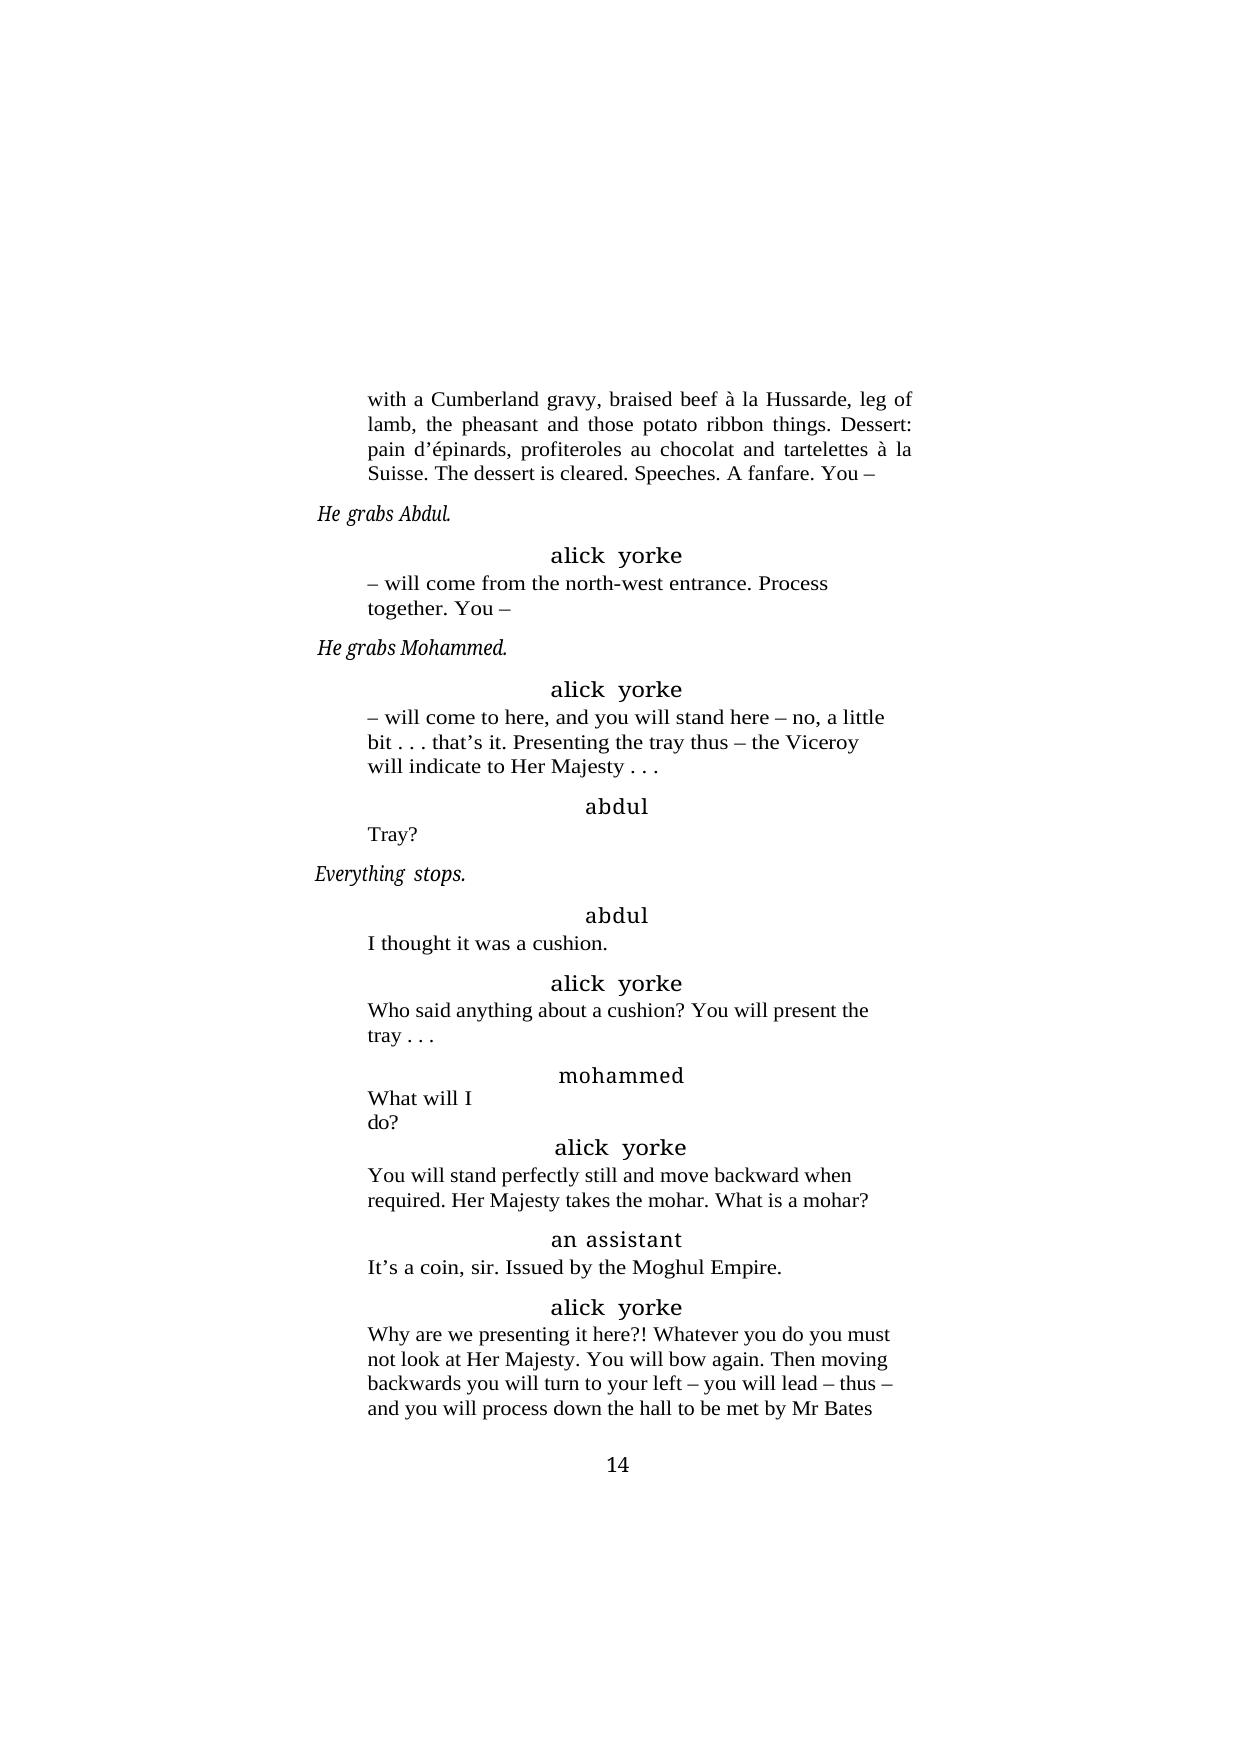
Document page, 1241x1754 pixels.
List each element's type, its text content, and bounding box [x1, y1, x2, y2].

text What will I do? [367, 1086, 507, 1134]
text alick yorke [314, 675, 918, 704]
text abdul [314, 792, 918, 821]
list will come to here, and you will stand here – no, a little bit . . . that’s it. Presenting the tray thus – the Viceroy will indicate to Her Majesty . . . [367, 705, 891, 778]
text Tray? [302, 821, 484, 846]
text abdul [314, 902, 918, 930]
text Everything stops. [297, 859, 484, 888]
text He grabs Mohammed. [317, 633, 1065, 662]
text mohammed [558, 1061, 1065, 1090]
text alick yorke [314, 1293, 918, 1321]
text You will stand perfectly still and move backward when required. Her Majesty takes the mohar. What is a mohar? [367, 1163, 909, 1212]
text alick yorke [554, 1133, 1065, 1162]
text I thought it was a cushion. [367, 931, 1065, 955]
text an assistant [314, 1225, 918, 1254]
text 14 [314, 1451, 921, 1479]
text with a Cumberland gravy, braised beef à la Hussarde, leg of lamb, the pheasant and those potato ribbon things. Dessert: pain d’épinards, profiteroles au chocolat and tartelettes à la Suisse. The dessert is cleared. Speeches. A fanfare. You – [367, 387, 913, 485]
text He grabs Abdul. [317, 499, 1065, 528]
text alick yorke [314, 541, 918, 570]
text Why are we presenting it here?! Whatever you do you must not look at Her Majesty. You will bow again. Then moving backwards you will turn to your left – you will lead – thus – and you will process down the hall to be met by Mr Bates [367, 1322, 913, 1420]
text It’s a coin, sir. Issued by the Moghul Empire. [367, 1255, 1065, 1279]
text alick yorke [314, 969, 918, 997]
list will come from the north-west entrance. Process together. You – [367, 571, 912, 619]
text Who said anything about a cushion? You will present the tray . . . [367, 998, 888, 1047]
